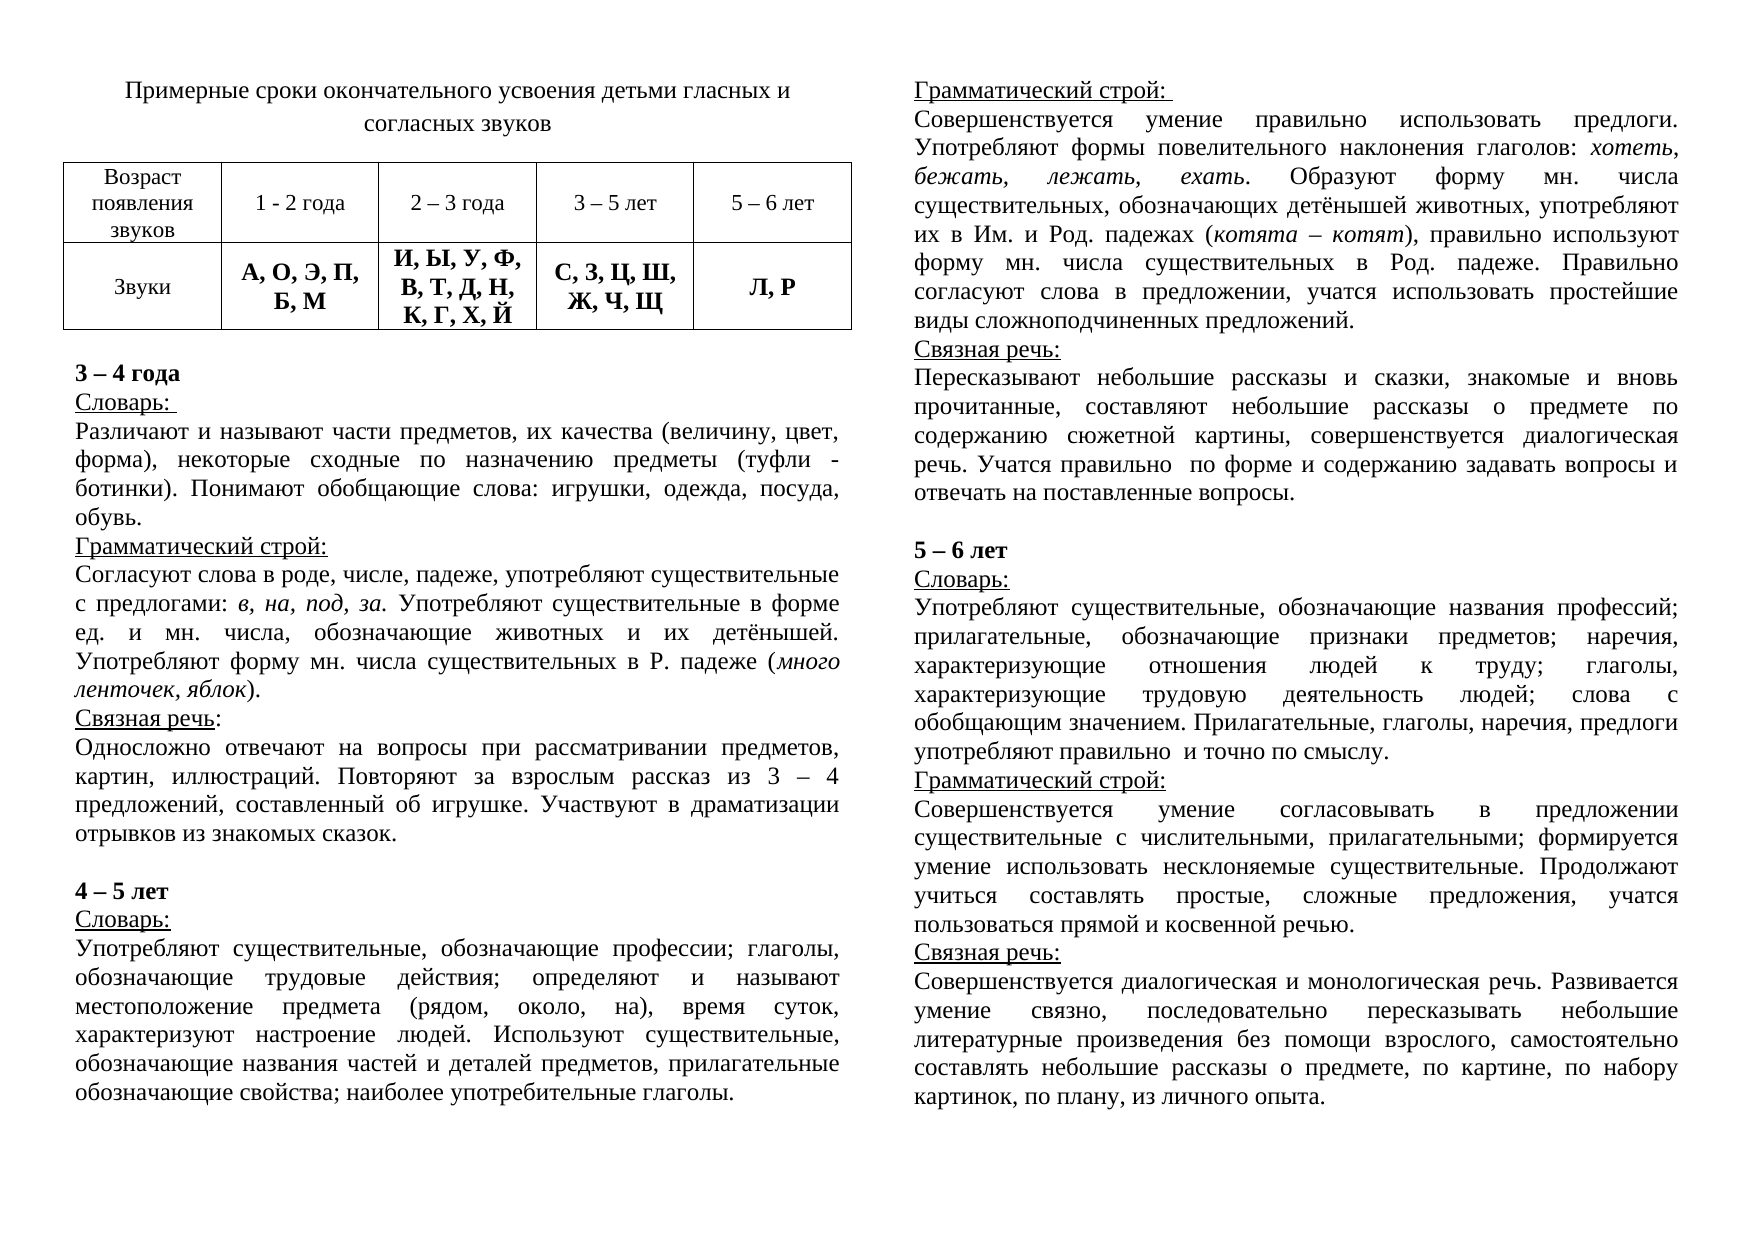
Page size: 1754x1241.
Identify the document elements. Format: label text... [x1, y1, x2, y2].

table_header 2 – 3 года [379, 163, 536, 242]
table_header Возраст появления звуков [64, 163, 221, 242]
table_cell А, О, Э, П, Б, М [222, 243, 378, 329]
text Пересказывают небольшие рассказы и сказки, знакомые и вновь прочитанные, составляют небольшие рассказы о предмете по содержанию сюжетной картины, совершенствуется диалогическая речь. Учатся правильно по форме и содержанию задавать вопросы и отвечать на поставленные вопросы. [914, 362, 1679, 506]
text 5 – 6 лет [914, 535, 1679, 564]
text Совершенствуется умение согласовывать в предложении существительные с числительными, прилагательными; формируется умение использовать несклоняемые существительные. Продолжают учиться составлять простые, сложные предложения, учатся пользоваться прямой и косвенной речью. [914, 794, 1679, 937]
text Совершенствуется диалогическая и монологическая речь. Развивается умение связно, последовательно пересказывать небольшие литературные произведения без помощи взрослого, самостоятельно составлять небольшие рассказы о предмете, по картине, по набору картинок, по плану, из личного опыта. [914, 966, 1679, 1110]
text Различают и называют части предметов, их качества (величину, цвет, форма), некоторые сходные по назначению предметы (туфли - ботинки). Понимают обобщающие слова: игрушки, одежда, посуда, обувь. [75, 416, 840, 531]
text 4 – 5 лет [75, 876, 840, 904]
table_header 1 - 2 года [222, 163, 378, 242]
text Связная речь: [914, 937, 1679, 966]
text Связная речь: [914, 334, 1679, 362]
table_cell Звуки [64, 243, 221, 329]
table_header 3 – 5 лет [537, 163, 693, 242]
text Грамматический строй: [914, 765, 1679, 794]
text Употребляют существительные, обозначающие названия профессий; прилагательные, обозначающие признаки предметов; наречия, характеризующие отношения людей к труду; глаголы, характеризующие трудовую деятельность людей; слова с обобщающим значением. Прилагательные, глаголы, наречия, предлоги употребляют правильно и точно по смыслу. [914, 592, 1679, 765]
text Словарь: [914, 564, 1679, 592]
table_cell Л, Р [694, 243, 851, 329]
text Словарь: [75, 387, 840, 416]
text Связная речь: [75, 703, 840, 732]
text Словарь: [75, 904, 840, 933]
text Совершенствуется умение правильно использовать предлоги. Употребляют формы повелительного наклонения глаголов: хотеть, бежать, лежать, ехать. Образуют форму мн. числа существительных, обозначающих детёнышей животных, употребляют их в Им. и Род. падежах (котята – котят), правильно используют форму мн. числа существительных в Род. падеже. Правильно согласуют слова в предложении, учатся использовать простейшие виды сложноподчиненных предложений. [914, 104, 1679, 334]
text Грамматический строй: [75, 531, 840, 559]
table_cell С, З, Ц, Ш, Ж, Ч, Щ [537, 243, 693, 329]
table_header 5 – 6 лет [694, 163, 851, 242]
text Согласуют слова в роде, числе, падеже, употребляют существительные с предлогами: в, на, под, за. Употребляют существительные в форме ед. и мн. числа, обозначающие животных и их детёнышей. Употребляют форму мн. числа существительных в Р. падеже (много ленточек, яблок). [75, 559, 840, 703]
table_cell И, Ы, У, Ф, В, Т, Д, Н, К, Г, Х, Й [379, 243, 536, 329]
text Примерные сроки окончательного усвоения детьми гласных и согласных звуков [75, 75, 840, 137]
text Употребляют существительные, обозначающие профессии; глаголы, обозначающие трудовые действия; определяют и называют местоположение предмета (рядом, около, на), время суток, характеризуют настроение людей. Используют существительные, обозначающие названия частей и деталей предметов, прилагательные обозначающие свойства; наиболее употребительные глаголы. [75, 933, 840, 1106]
text 3 – 4 года [75, 358, 840, 387]
text Односложно отвечают на вопросы при рассматривании предметов, картин, иллюстраций. Повторяют за взрослым рассказ из 3 – 4 предложений, составленный об игрушке. Участвуют в драматизации отрывков из знакомых сказок. [75, 732, 840, 847]
text Грамматический строй: [914, 75, 1679, 104]
